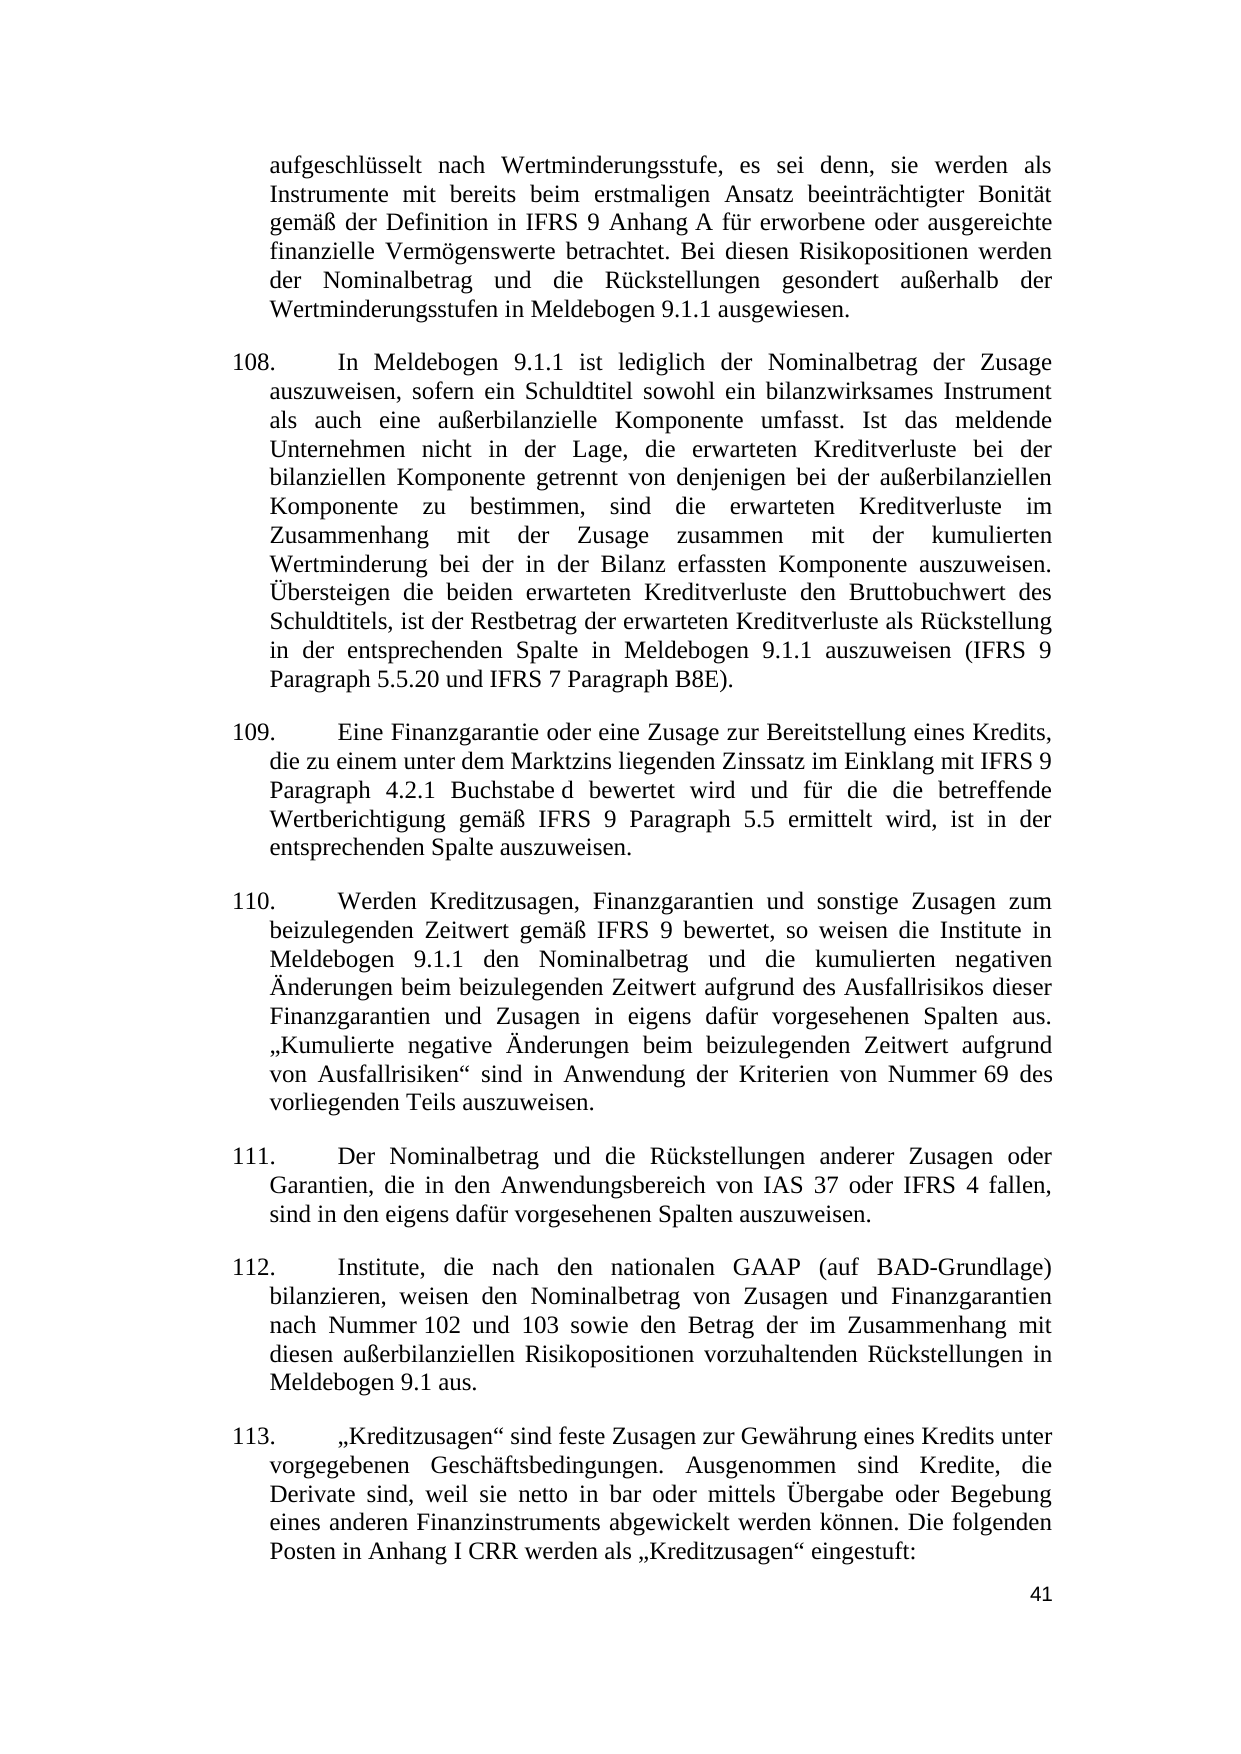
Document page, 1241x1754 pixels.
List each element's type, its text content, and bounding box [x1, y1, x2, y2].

text Der Nominalbetrag und die Rückstellungen anderer Zusagen oder Garantien, die in den Anwendungsbereich von IAS 37 oder IFRS 4 fallen, sind in den eigens dafür vorgesehenen Spalten auszuweisen. [232, 1141, 1053, 1227]
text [232, 150, 1053, 322]
text In Meldebogen 9.1.1 ist lediglich der Nominalbetrag der Zusage auszuweisen, sofern ein Schuldtitel sowohl ein bilanzwirksames Instrument als auch eine außerbilanzielle Komponente umfasst. Ist das meldende Unternehmen nicht in der Lage, die erwarteten Kreditverluste bei der bilanziellen Komponente getrennt von denjenigen bei der außerbilanziellen Komponente zu bestimmen, sind die erwarteten Kreditverluste im Zusammenhang mit der Zusage zusammen mit der kumulierten Wertminderung bei der in der Bilanz erfassten Komponente auszuweisen. Übersteigen die beiden erwarteten Kreditverluste den Bruttobuchwert des Schuldtitels, ist der Restbetrag der erwarteten Kreditverluste als Rückstellung in der entsprechenden Spalte in Meldebogen 9.1.1 auszuweisen (IFRS 9 Paragraph 5.5.20 und IFRS 7 Paragraph B8E). [232, 347, 1053, 692]
text „Kreditzusagen“ sind feste Zusagen zur Gewährung eines Kredits unter vorgegebenen Geschäftsbedingungen. Ausgenommen sind Kredite, die Derivate sind, weil sie netto in bar oder mittels Übergabe oder Begebung eines anderen Finanzinstruments abgewickelt werden können. Die folgenden Posten in Anhang I CRR werden als „Kreditzusagen“ eingestuft: [232, 1421, 1053, 1565]
text Institute, die nach den nationalen GAAP (auf BAD-Grundlage) bilanzieren, weisen den Nominalbetrag von Zusagen und Finanzgarantien nach Nummer 102 und 103 sowie den Betrag der im Zusammenhang mit diesen außerbilanziellen Risikopositionen vorzuhaltenden Rückstellungen in Meldebogen 9.1 aus. [232, 1252, 1053, 1396]
text Werden Kreditzusagen, Finanzgarantien und sonstige Zusagen zum beizulegenden Zeitwert gemäß IFRS 9 bewertet, so weisen die Institute in Meldebogen 9.1.1 den Nominalbetrag und die kumulierten negativen Änderungen beim beizulegenden Zeitwert aufgrund des Ausfallrisikos dieser Finanzgarantien und Zusagen in eigens dafür vorgesehenen Spalten aus. „Kumulierte negative Änderungen beim beizulegenden Zeitwert aufgrund von Ausfallrisiken“ sind in Anwendung der Kriterien von Nummer 69 des vorliegenden Teils auszuweisen. [232, 886, 1053, 1116]
text Eine Finanzgarantie oder eine Zusage zur Bereitstellung eines Kredits, die zu einem unter dem Marktzins liegenden Zinssatz im Einklang mit IFRS 9 Paragraph 4.2.1 Buchstabe d bewertet wird und für die die betreffende Wertberichtigung gemäß IFRS 9 Paragraph 5.5 ermittelt wird, ist in der entsprechenden Spalte auszuweisen. [232, 717, 1053, 861]
